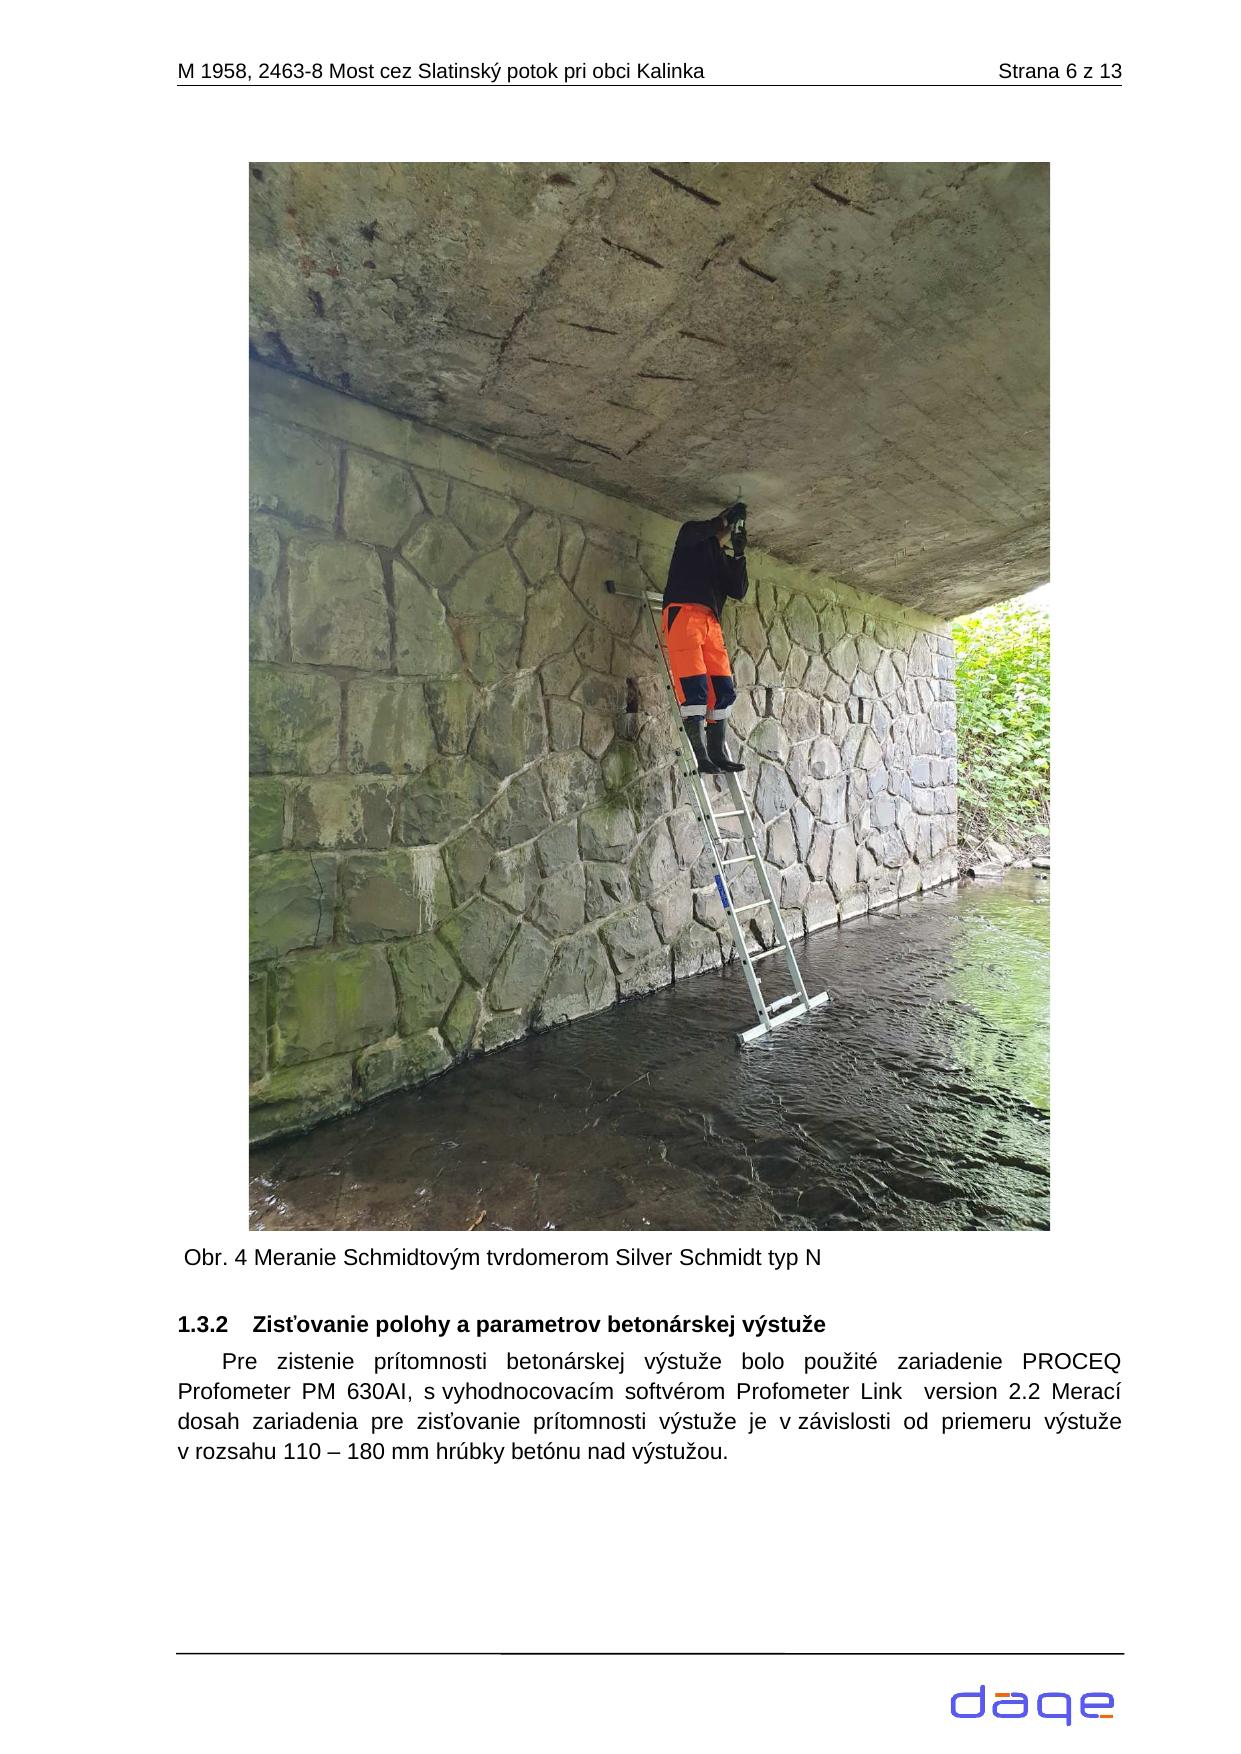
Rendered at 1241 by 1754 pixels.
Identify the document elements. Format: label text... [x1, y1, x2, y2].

subtitle Zisťovanie polohy a parametrov betonárskej výstuže [177, 1311, 1122, 1338]
text Obr. 4 Meranie Schmidtovým tvrdomerom Silver Schmidt typ N [177, 1243, 1122, 1270]
picture [940, 1679, 1122, 1726]
text Pre zistenie prítomnosti betonárskej výstuže bolo použité zariadenie PROCEQ Profometer PM 630AI, s vyhodnocovacím softvérom Profometer Link version 2.2 Merací dosah zariadenia pre zisťovanie prítomnosti výstuže je v závislosti od priemeru výstuže v rozsahu 110 – 180 mm hrúbky betónu nad výstužou. [177, 1348, 1122, 1465]
picture [248, 162, 1051, 1231]
